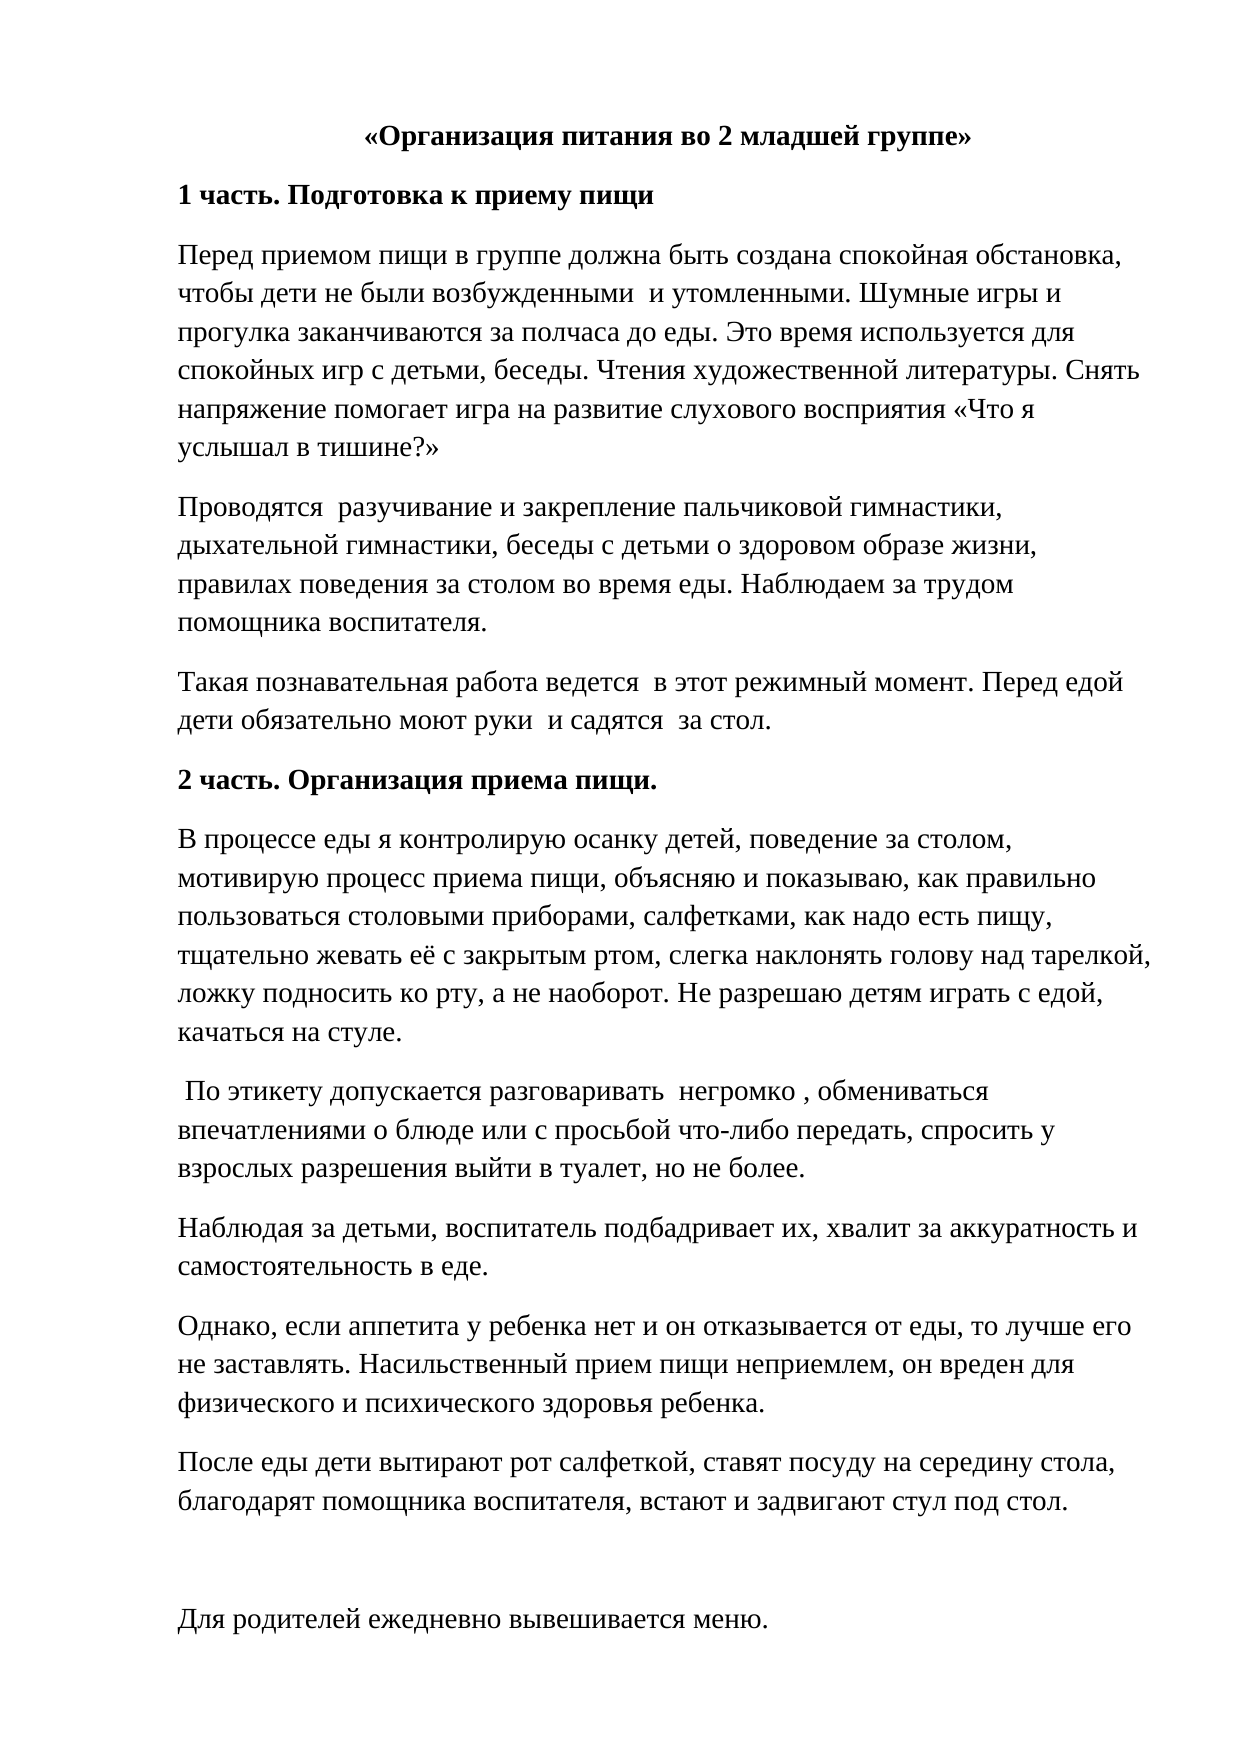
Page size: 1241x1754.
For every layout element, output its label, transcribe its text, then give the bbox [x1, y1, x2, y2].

text 2 часть. Организация приема пищи. [177, 762, 1152, 795]
text Однако, если аппетита у ребенка нет и он отказывается от еды, то лучше его не заставлять. Насильственный прием пищи неприемлем, он вреден для физического и психического здоровья ребенка. [177, 1308, 1152, 1418]
text Для родителей ежедневно вывешивается меню. [177, 1601, 1152, 1635]
text «Организация питания во 2 младшей группе» [177, 118, 1152, 152]
text В процессе еды я контролирую осанку детей, поведение за столом, мотивирую процесс приема пищи, объясняю и показываю, как правильно пользоваться столовыми приборами, салфетками, как надо есть пищу, тщательно жевать её с закрытым ртом, слегка наклонять голову над тарелкой, ложку подносить ко рту, а не наоборот. Не разрешаю детям играть с едой, качаться на стуле. [177, 821, 1152, 1047]
text Перед приемом пищи в группе должна быть создана спокойная обстановка, чтобы дети не были возбужденными и утомленными. Шумные игры и прогулка заканчиваются за полчаса до еды. Это время используется для спокойных игр с детьми, беседы. Чтения художественной литературы. Снять напряжение помогает игра на развитие слухового восприятия «Что я услышал в тишине?» [177, 237, 1152, 463]
text Проводятся разучивание и закрепление пальчиковой гимнастики, дыхательной гимнастики, беседы с детьми о здоровом образе жизни, правилах поведения за столом во время еды. Наблюдаем за трудом помощника воспитателя. [177, 489, 1152, 638]
text Наблюдая за детьми, воспитатель подбадривает их, хвалит за аккуратность и самостоятельность в еде. [177, 1210, 1152, 1282]
text 1 часть. Подготовка к приему пищи [177, 177, 1152, 211]
text По этикету допускается разговаривать негромко , обмениваться впечатлениями о блюде или с просьбой что-либо передать, спросить у взрослых разрешения выйти в туалет, но не более. [177, 1073, 1152, 1184]
text После еды дети вытирают рот салфеткой, ставят посуду на середину стола, благодарят помощника воспитателя, встают и задвигают стул под стол. [177, 1444, 1152, 1516]
text Такая познавательная работа ведется в этот режимный момент. Перед едой дети обязательно моют руки и садятся за стол. [177, 664, 1152, 736]
